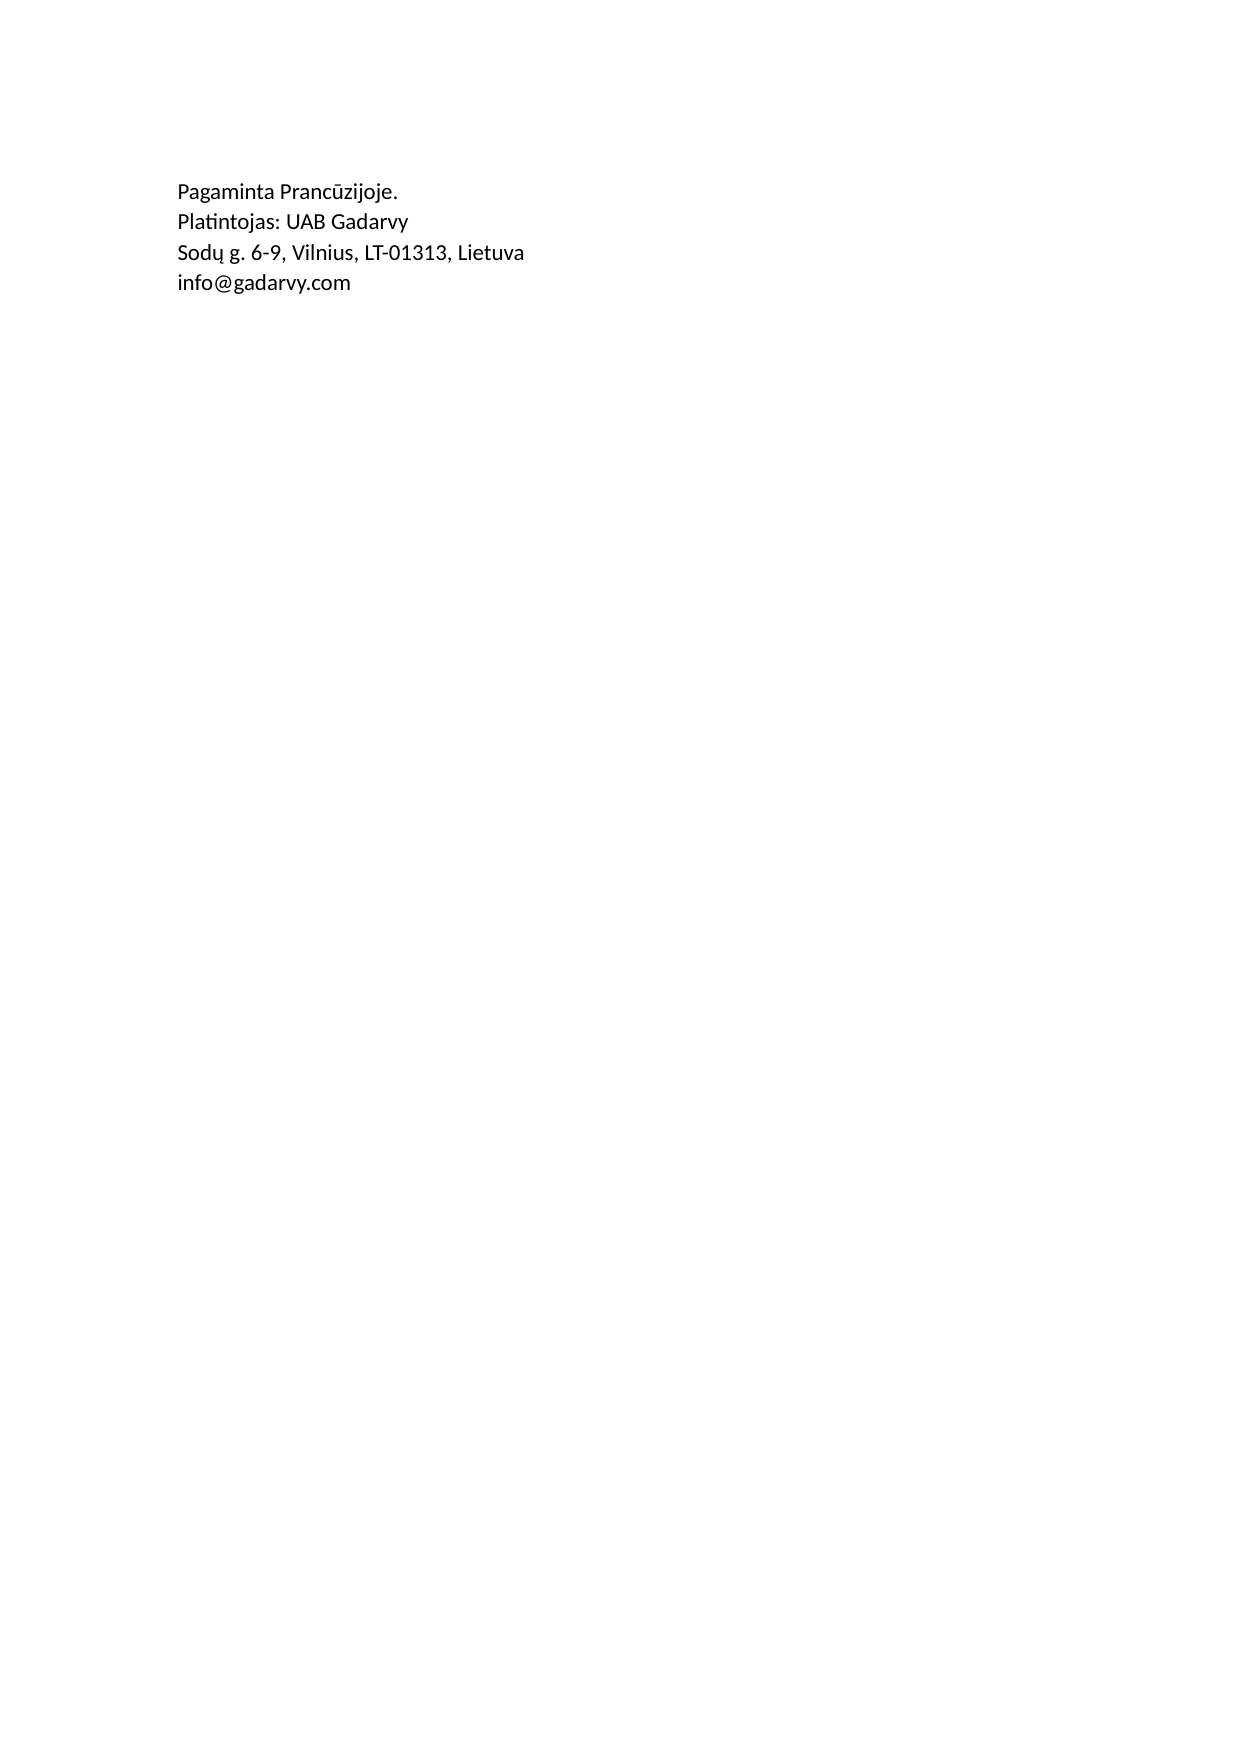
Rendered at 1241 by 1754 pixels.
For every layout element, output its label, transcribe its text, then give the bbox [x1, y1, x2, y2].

text Platintojas: UAB Gadarvy [177, 207, 1181, 235]
text info@gadarvy.com [177, 268, 1181, 296]
text Sodų g. 6-9, Vilnius, LT-01313, Lietuva [177, 238, 1181, 266]
text Pagaminta Prancūzijoje. [177, 177, 1181, 205]
